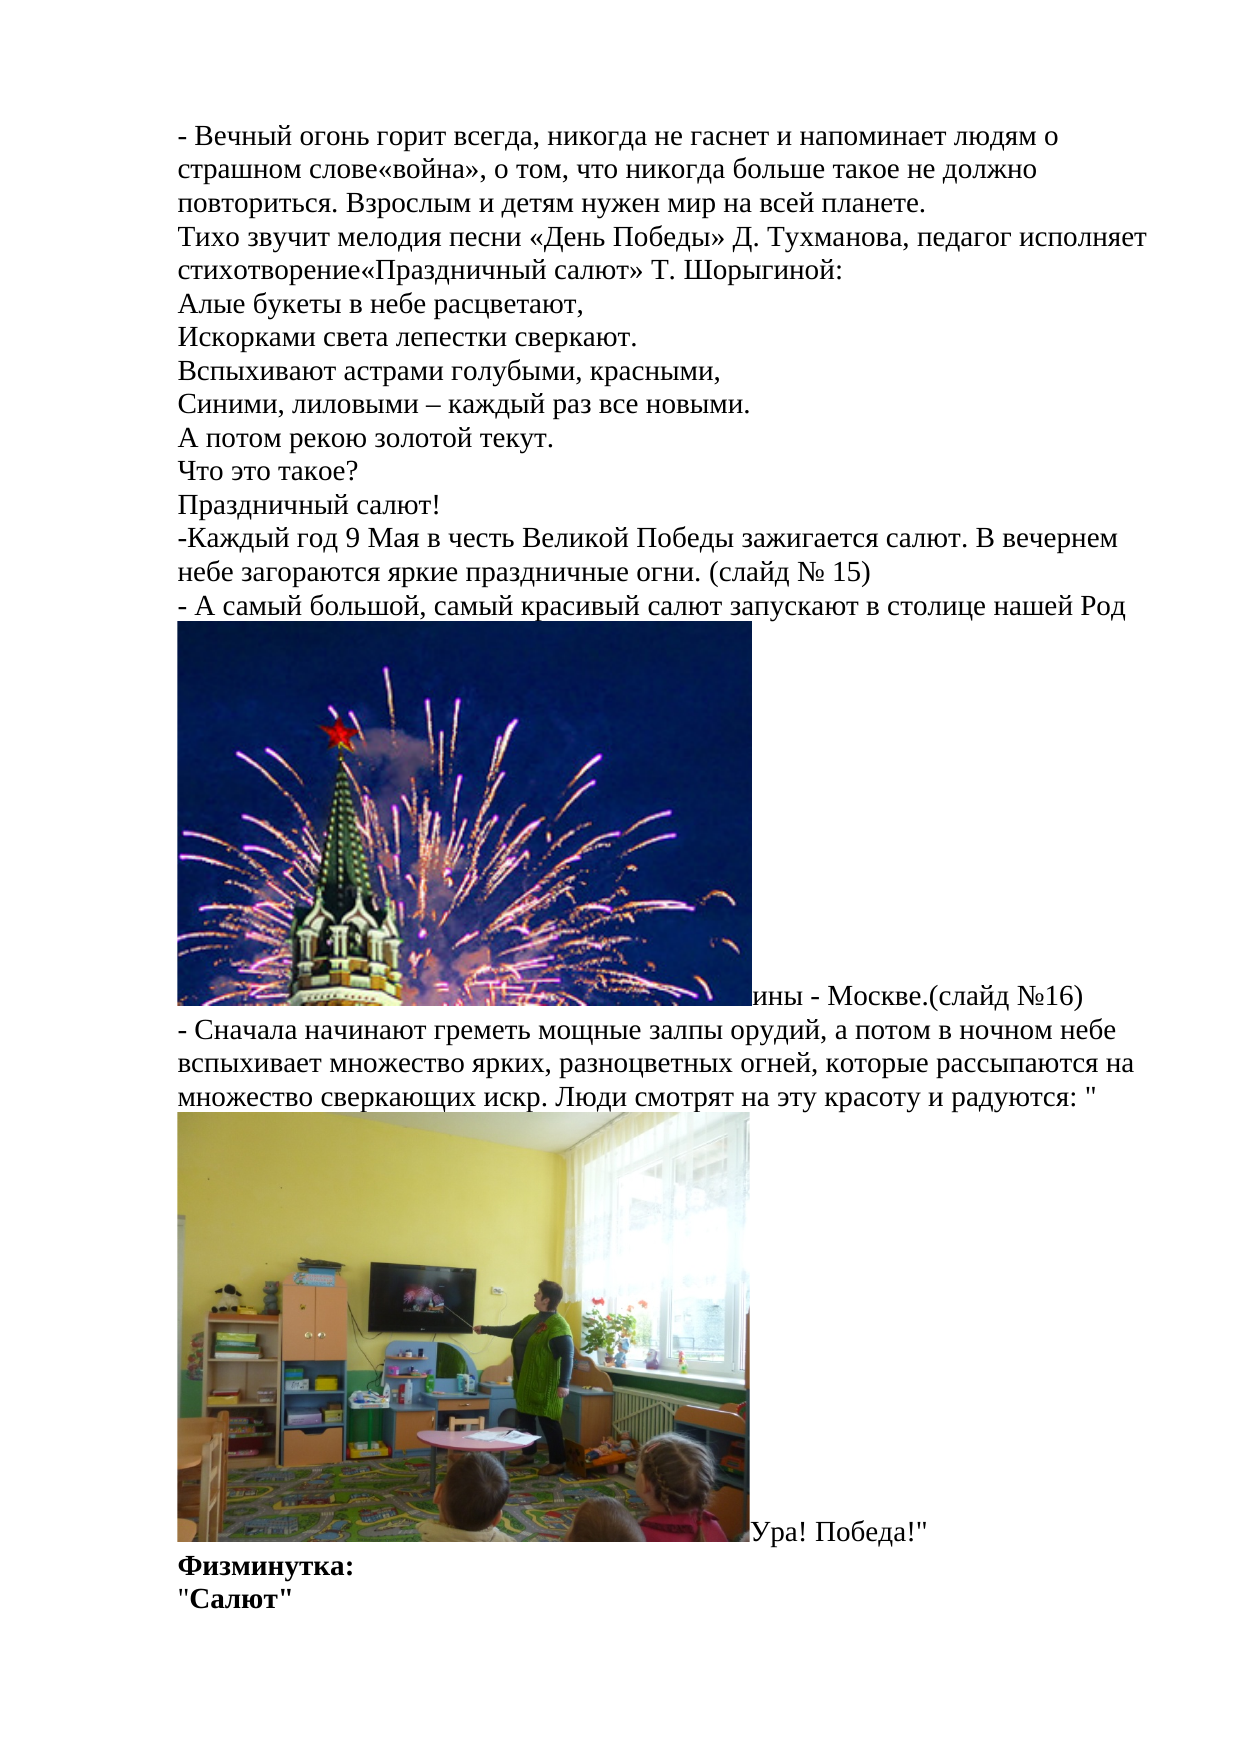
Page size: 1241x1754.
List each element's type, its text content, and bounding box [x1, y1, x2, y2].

text - Вечный огонь горит всегда, никогда не гаснет и напоминает людям о страшном слове«война», о том, что никогда больше такое не должно повториться. Взрослым и детям нужен мир на всей планете. [177, 118, 1152, 219]
picture [177, 621, 752, 1006]
text -Каждый год 9 Мая в честь Великой Победы зажигается салют. В вечернем небе загораются яркие праздничные огни. (слайд № 15) [177, 521, 1152, 588]
text А потом рекою золотой текут. [177, 420, 1152, 453]
text "Салют" [177, 1582, 1152, 1615]
text Что это такое? [177, 453, 1152, 487]
text Физминутка: [177, 1548, 1152, 1582]
text Алые букеты в небе расцветают, [177, 286, 1152, 319]
text Праздничный салют! [177, 487, 1152, 521]
picture [177, 1112, 750, 1542]
text Тихо звучит мелодия песни «День Победы» Д. Тухманова, педагог исполняет стихотворение«Праздничный салют» Т. Шорыгиной: [177, 219, 1152, 286]
text Синими, лиловыми – каждый раз все новыми. [177, 386, 1152, 420]
text Искорками света лепестки сверкают. [177, 319, 1152, 353]
text Вспыхивают астрами голубыми, красными, [177, 353, 1152, 386]
